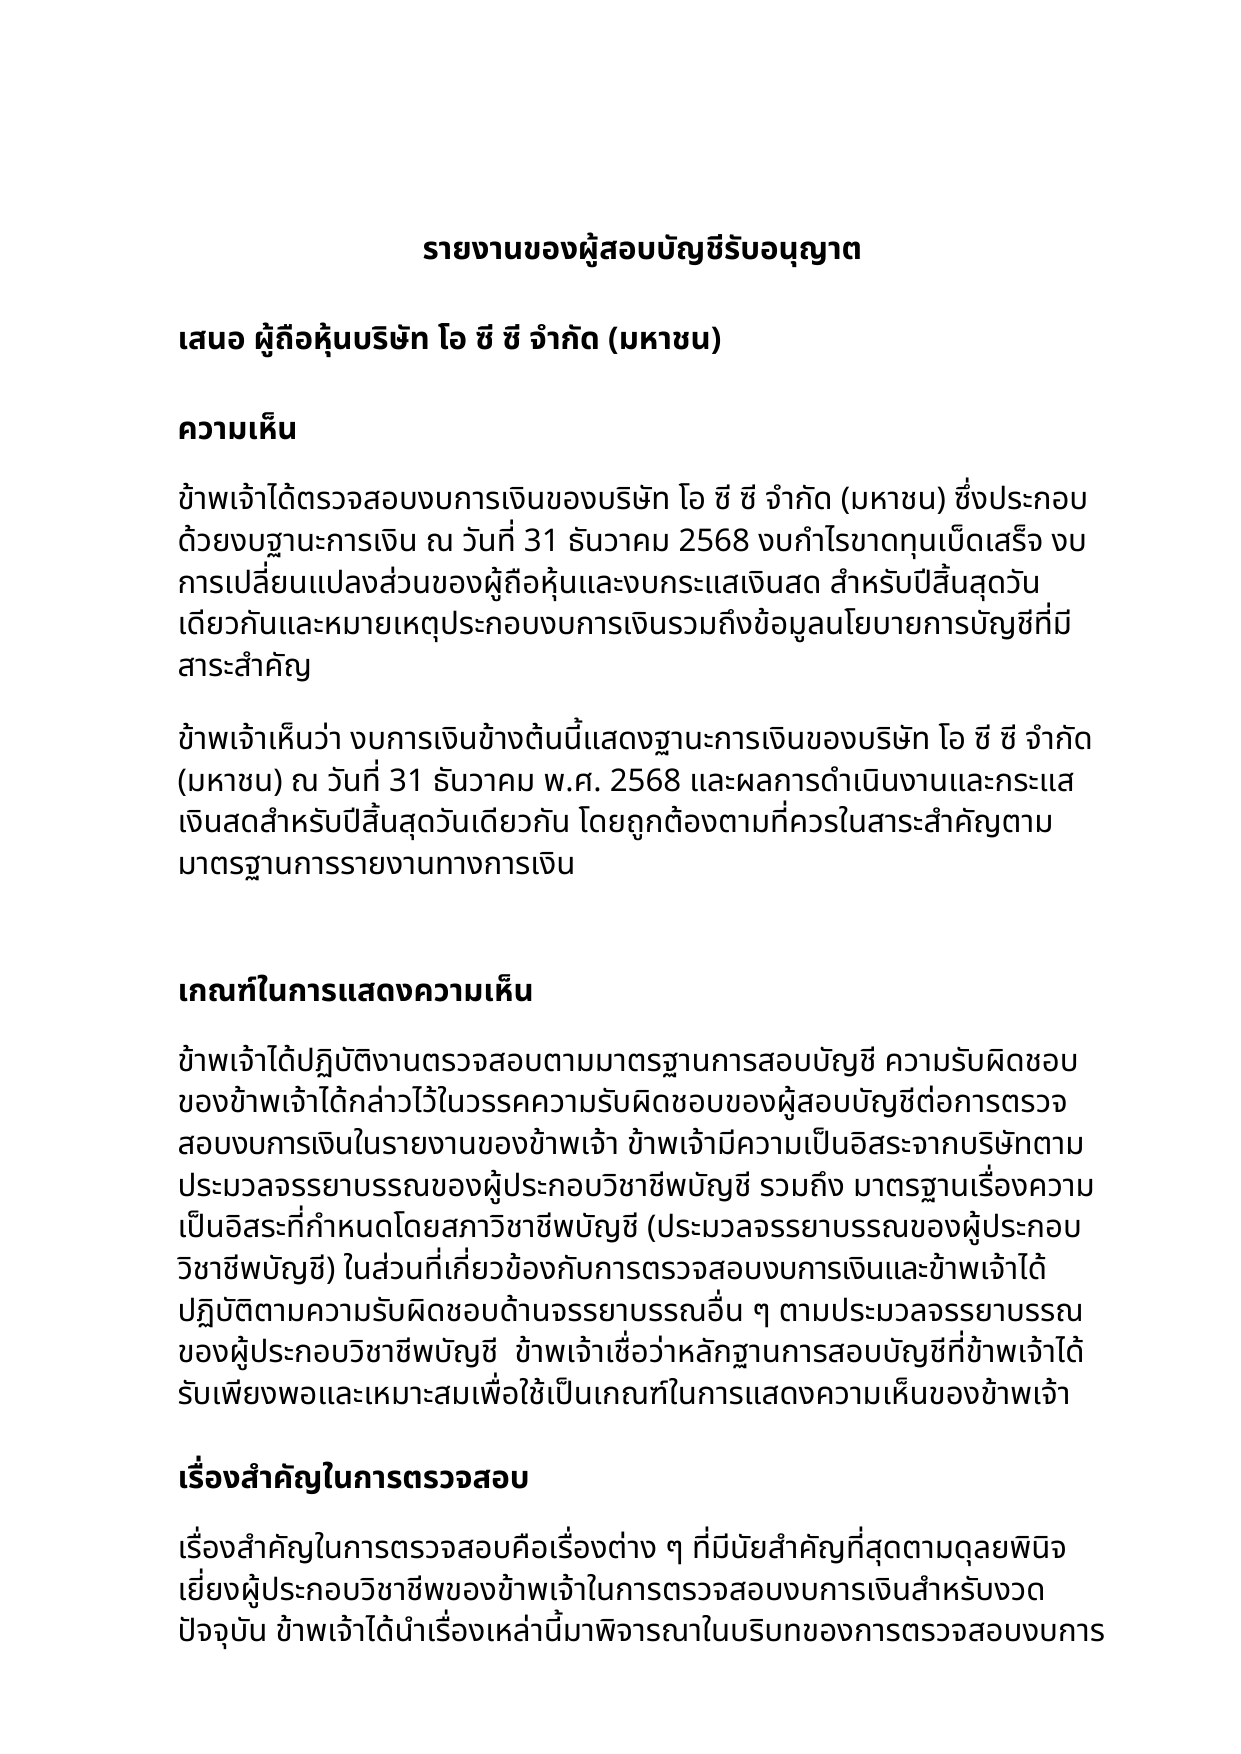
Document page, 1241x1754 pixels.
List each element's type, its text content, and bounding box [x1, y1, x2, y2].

text ข้าพเจ้าได้ตรวจสอบงบการเงินของบริษัท โอ ซี ซี จำกัด (มหาชน) ซึ่งประกอบด้วยงบฐานะการเงิน ณ วันที่ 31 ธันวาคม 2568 งบกำไรขาดทุนเบ็ดเสร็จ งบการเปลี่ยนแปลงส่วนของผู้ถือหุ้นและงบกระแสเงินสด สำหรับปีสิ้นสุดวันเดียวกันและหมายเหตุประกอบงบการเงินรวมถึงข้อมูลนโยบายการบัญชีที่มีสาระสำคัญ [177, 476, 1107, 685]
text ข้าพเจ้าเห็นว่า งบการเงินข้างต้นนี้แสดงฐานะการเงินของบริษัท โอ ซี ซี จำกัด (มหาชน) ณ วันที่ 31 ธันวาคม พ.ศ. 2568 และผลการดำเนินงานและกระแสเงินสดสำหรับปีสิ้นสุดวันเดียวกัน โดยถูกต้องตามที่ควรในสาระสำคัญตามมาตรฐานการรายงานทางการเงิน [177, 716, 1107, 883]
text ข้าพเจ้าได้ปฏิบัติงานตรวจสอบตามมาตรฐานการสอบบัญชี ความรับผิดชอบของข้าพเจ้าได้กล่าวไว้ในวรรคความรับผิดชอบของผู้สอบบัญชีต่อการตรวจสอบงบการเงินในรายงานของข้าพเจ้า ข้าพเจ้ามีความเป็นอิสระจากบริษัทตามประมวลจรรยาบรรณของผู้ประกอบวิชาชีพบัญชี รวมถึง มาตรฐานเรื่องความเป็นอิสระที่กำหนดโดยสภาวิชาชีพบัญชี (ประมวลจรรยาบรรณของผู้ประกอบวิชาชีพบัญชี) ในส่วนที่เกี่ยวข้องกับการตรวจสอบงบการเงินและข้าพเจ้าได้ปฏิบัติตามความรับผิดชอบด้านจรรยาบรรณอื่น ๆ ตามประมวลจรรยาบรรณของผู้ประกอบวิชาชีพบัญชี ข้าพเจ้าเชื่อว่าหลักฐานการสอบบัญชีที่ข้าพเจ้าได้รับเพียงพอและเหมาะสมเพื่อใช้เป็นเกณฑ์ในการแสดงความเห็นของข้าพเจ้า [177, 1038, 1107, 1413]
text เสนอ ผู้ถือหุ้นบริษัท โอ ซี ซี จำกัด (มหาชน) [177, 316, 1107, 364]
text ความเห็น [177, 406, 1107, 454]
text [177, 1525, 1107, 1650]
text เกณฑ์ในการแสดงความเห็น [177, 968, 1107, 1015]
text รายงานของผู้สอบบัญชีรับอนุญาต [177, 227, 1107, 274]
text เรื่องสำคัญในการตรวจสอบ [177, 1455, 1107, 1502]
